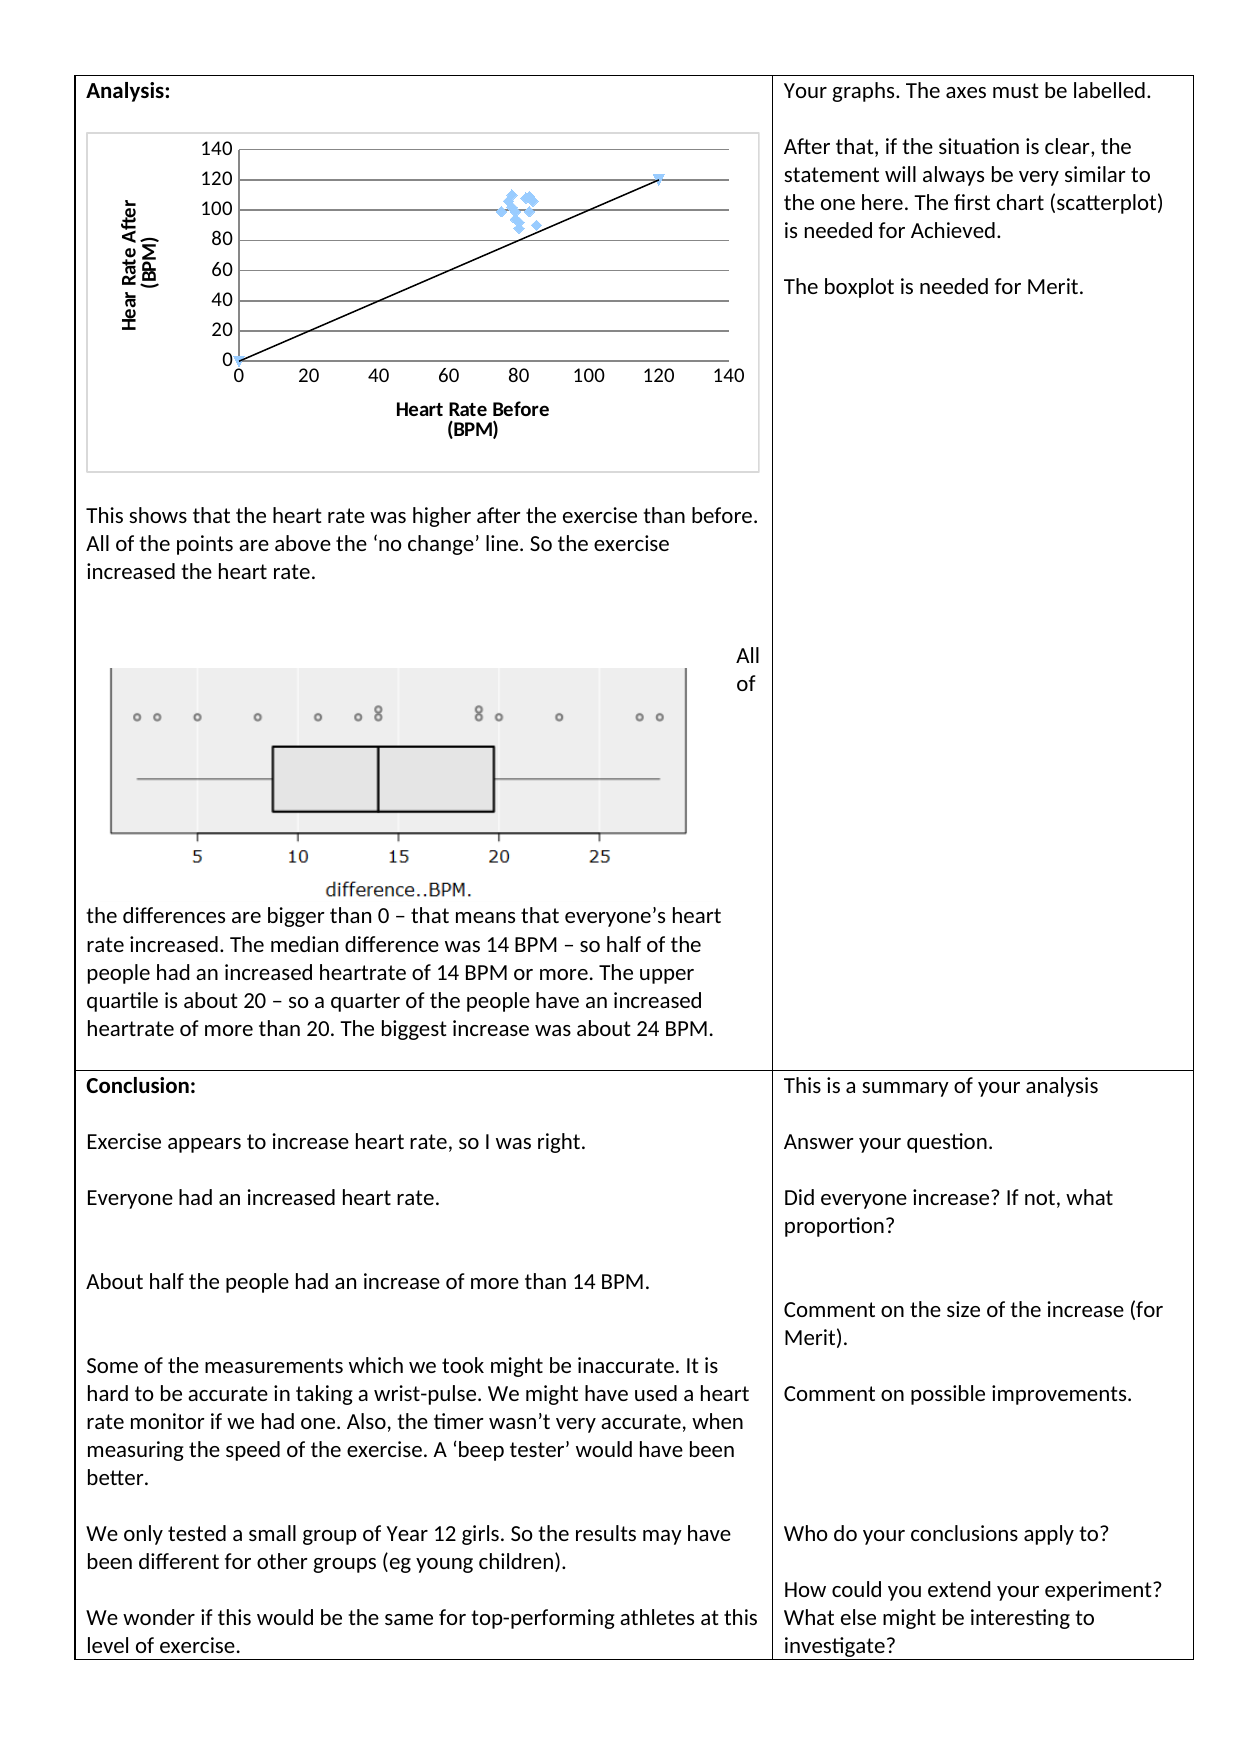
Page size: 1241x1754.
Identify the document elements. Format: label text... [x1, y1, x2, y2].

table_cell This is a summary of your analysis Answer your question. Did everyone increase? If not, what proportion? Comment on the size of the increase (for Merit). Comment on possible improvements. Who do your conclusions apply to? How could you extend your experiment? What else might be interesting to investigate? [773, 1071, 1193, 1659]
table_header Your graphs. The axes must be labelled. After that, if the situation is clear, the statement will always be very similar to the one here. The first chart (scatterplot) is needed for Achieved. The boxplot is needed for Merit. [773, 76, 1193, 1070]
table_header Analysis: This shows that the heart rate was higher after the exercise than before. All of the points are above the ‘no change’ line. So the exercise increased the heart rate. All of the differences are bigger than 0 – that means that everyone’s heart rate increased. The median difference was 14 BPM – so half of the people had an increased heartrate of 14 BPM or more. The upper quartile is about 20 – so a quarter of the people have an increased heartrate of more than 20. The biggest increase was about 24 BPM. [76, 76, 772, 1070]
table_cell Conclusion: Exercise appears to increase heart rate, so I was right. Everyone had an increased heart rate. About half the people had an increase of more than 14 BPM. Some of the measurements which we took might be inaccurate. It is hard to be accurate in taking a wrist-pulse. We might have used a heart rate monitor if we had one. Also, the timer wasn’t very accurate, when measuring the speed of the exercise. A ‘beep tester’ would have been better. We only tested a small group of Year 12 girls. So the results may have been different for other groups (eg young children). We wonder if this would be the same for top-performing athletes at this level of exercise. [76, 1071, 772, 1659]
picture [100, 668, 718, 902]
